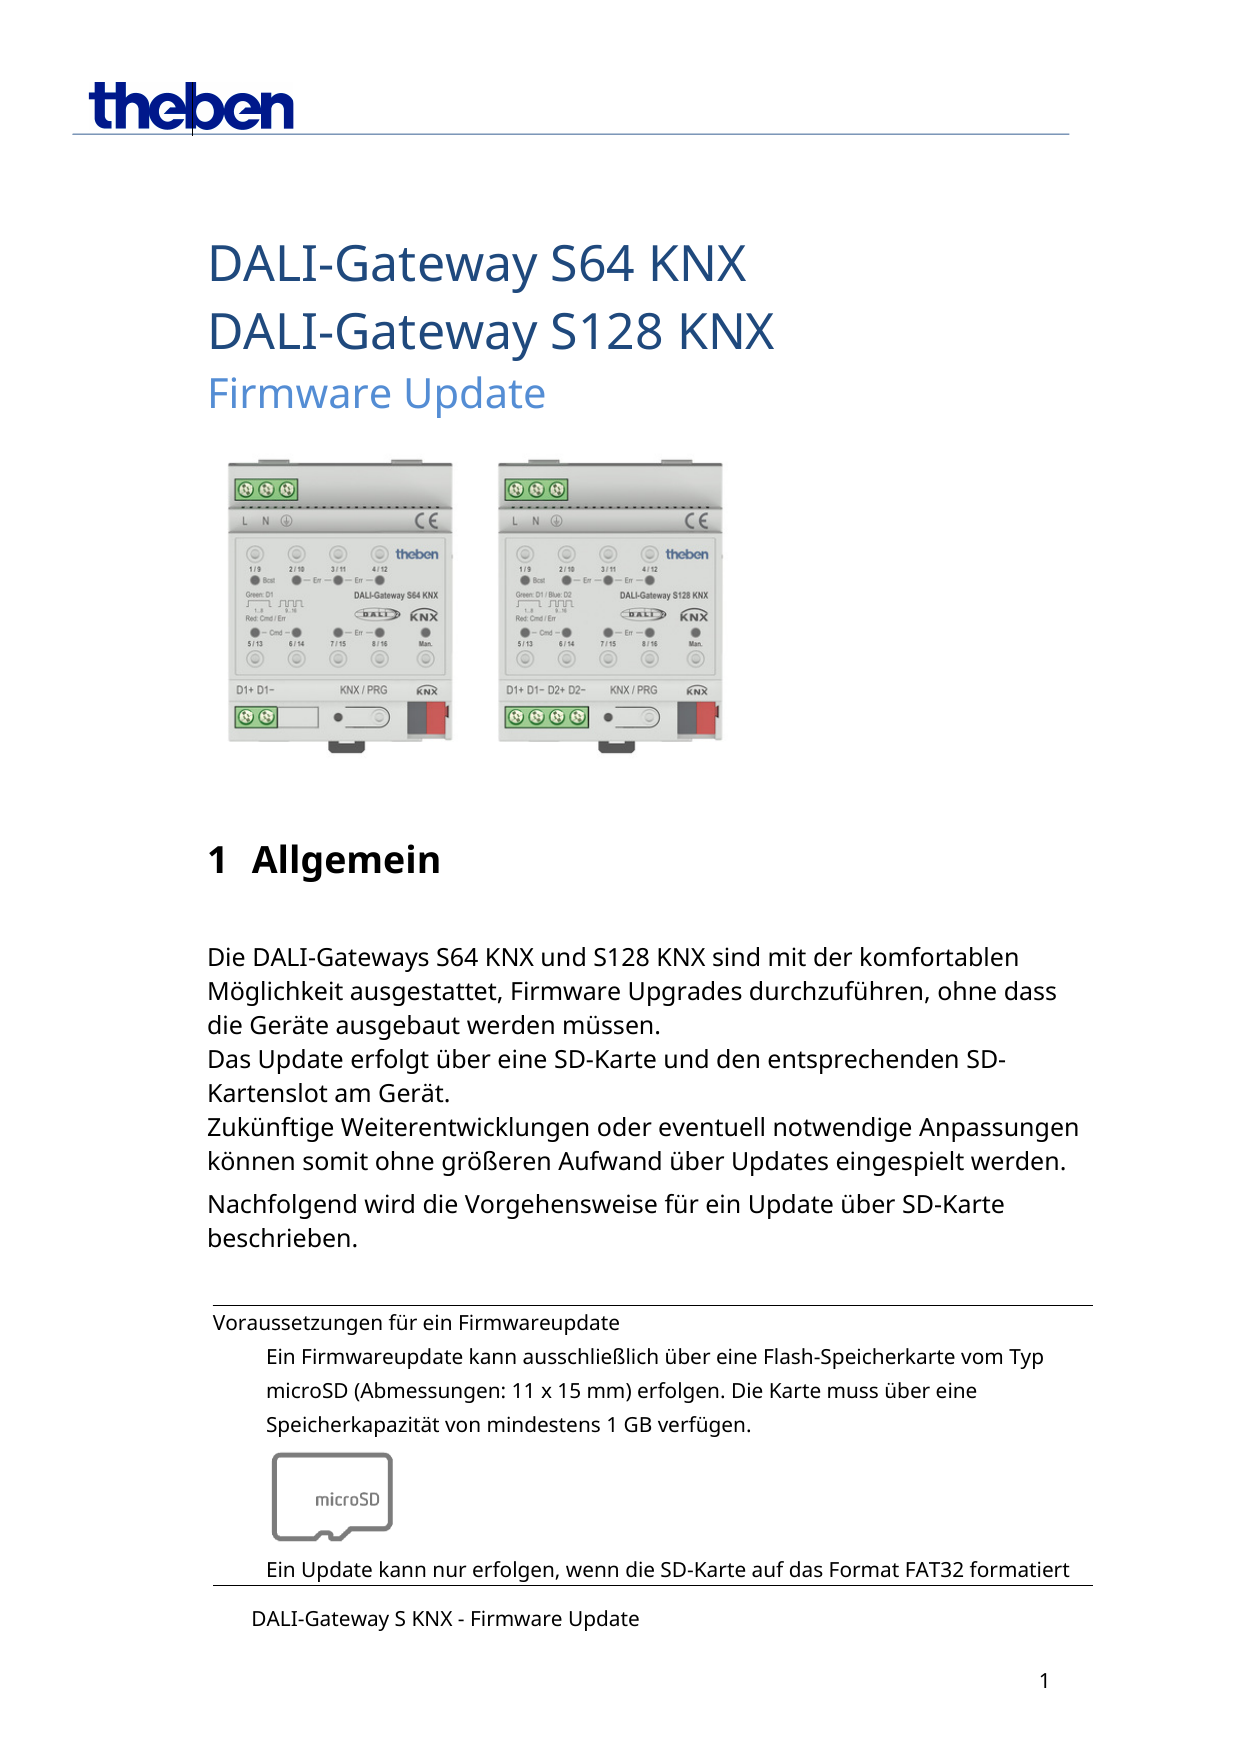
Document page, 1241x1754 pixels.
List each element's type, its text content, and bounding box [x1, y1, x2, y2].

picture [206, 429, 755, 784]
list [213, 1306, 1093, 1585]
text Nachfolgend wird die Vorgehensweise für ein Update über SD-Karte beschrieben. [207, 1186, 1093, 1254]
picture [88, 82, 192, 130]
text Die DALI-Gateways S64 KNX und S128 KNX sind mit der komfortablen Möglichkeit ausgestattet, Firmware Upgrades durchzuführen, ohne dass die Geräte ausgebaut werden müssen. Das Update erfolgt über eine SD-Karte und den entsprechenden SD-Kartenslot am Gerät. Zukünftige Weiterentwicklungen oder eventuell notwendige Anpassungen können somit ohne größeren Aufwand über Updates eingespielt werden. [207, 939, 1093, 1178]
text DALI-Gateway S64 KNX DALI-Gateway S128 KNX Firmware Update [207, 228, 1093, 421]
subtitle Allgemein [207, 833, 1093, 884]
picture [265, 1444, 398, 1549]
picture [193, 82, 294, 130]
